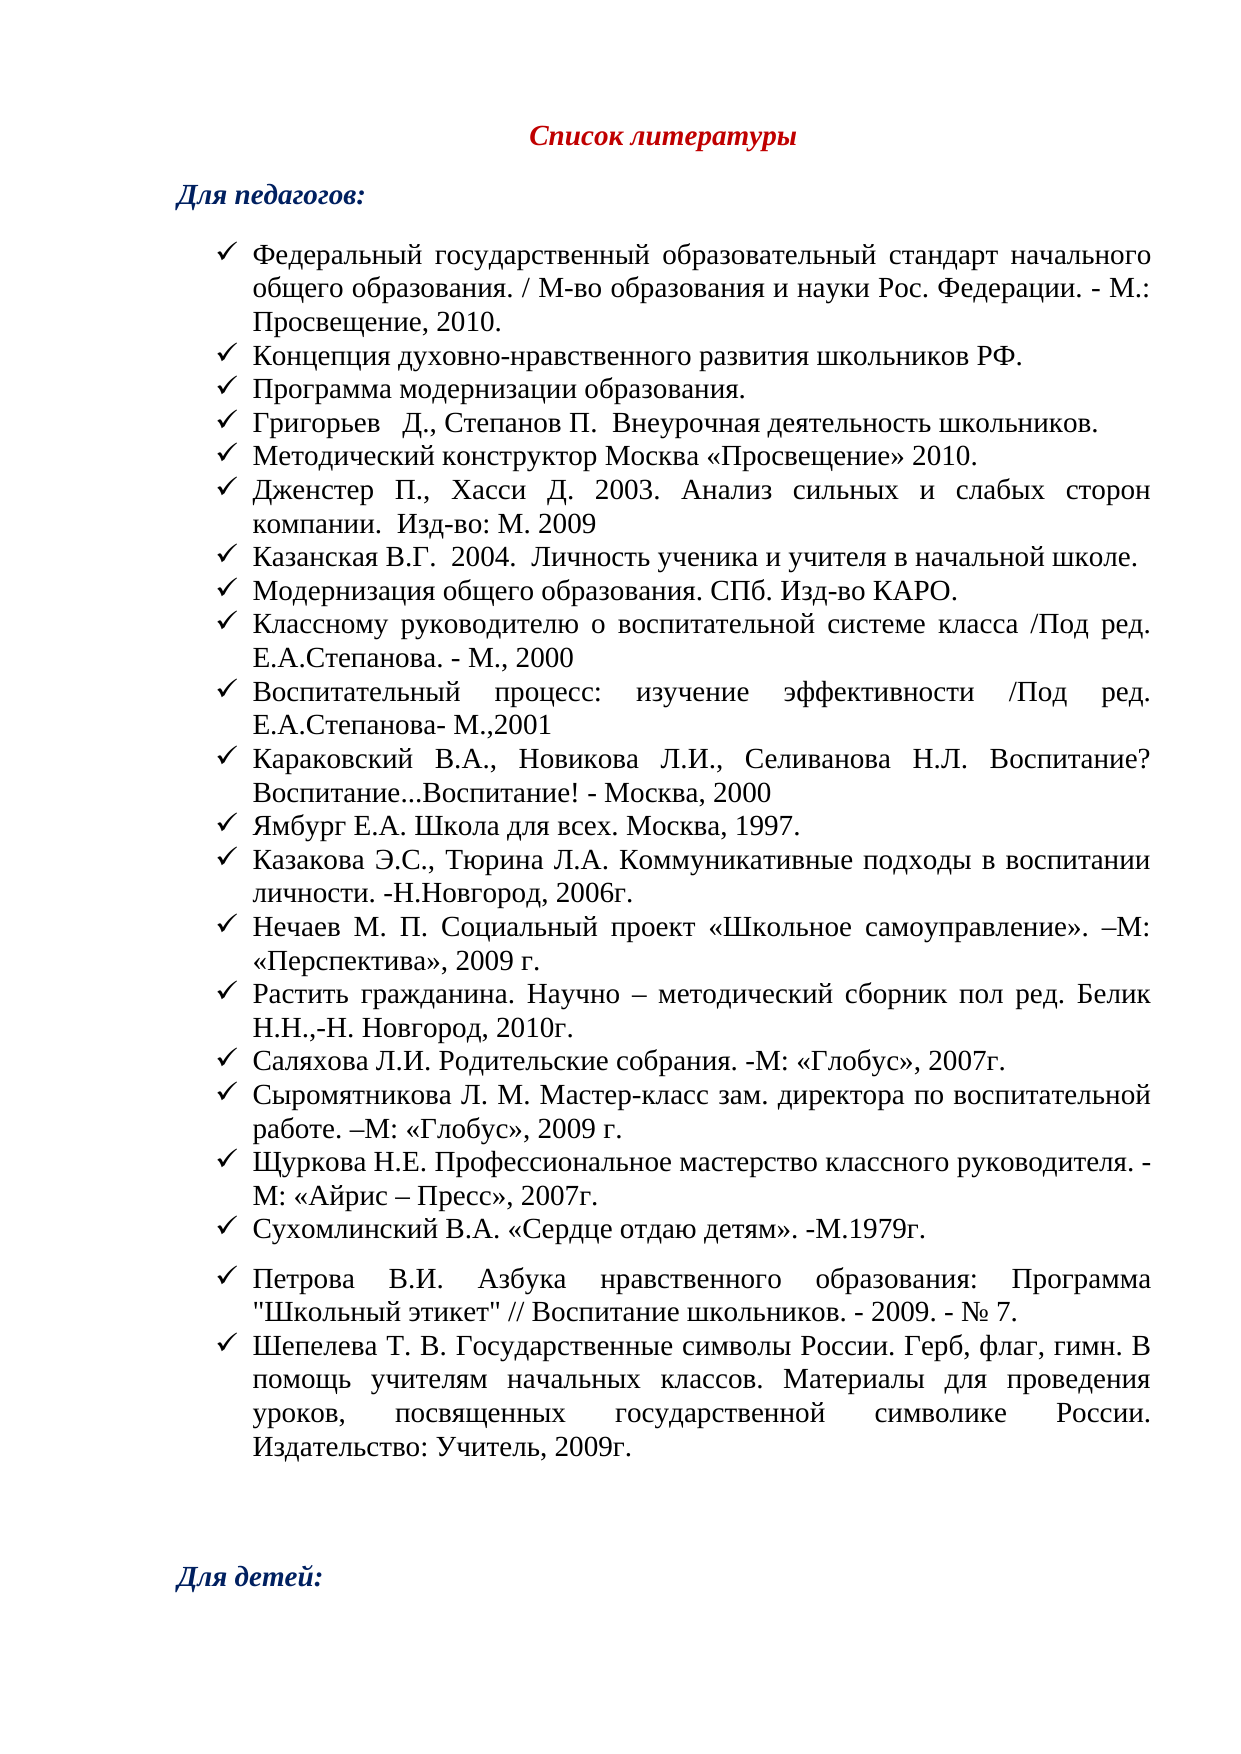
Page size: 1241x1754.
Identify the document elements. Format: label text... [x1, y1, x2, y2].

list Модернизация общего образования. СПб. Изд-во КАРО. [215, 573, 1152, 607]
list Программа модернизации образования. [215, 371, 1152, 405]
list Воспитательный процесс: изучение эффективности /Под ред. Е.А.Степанова- М.,2001 [215, 674, 1152, 741]
list Методический конструктор Москва «Просвещение» 2010. [215, 438, 1152, 472]
list Нечаев М. П. Социальный проект «Школьное самоуправление». –М: «Перспектива», . [215, 909, 1152, 976]
text Для детей: [177, 1559, 1152, 1593]
list Дженстер П., Хасси Д. 2003. Анализ сильных и слабых сторон компании. Изд-во: М. 2009 [215, 472, 1152, 539]
list Саляхова Л.И. Родительские собрания. -М: «Глобус», 2007г. [215, 1043, 1152, 1077]
list Караковский В.А., Новикова Л.И., Селиванова Н.Л. Воспитание? Воспитание...Воспитание! - Москва, 2000 [215, 741, 1152, 808]
text Для педагогов: [177, 177, 1152, 211]
list Растить гражданина. Научно – методический сборник пол ред. Белик Н.Н.,-Н. Новгород, 2010г. [215, 976, 1152, 1043]
list Ямбург Е.А. Школа для всех. Москва, 1997. [215, 808, 1152, 842]
list Петрова В.И. Азбука нравственного образования: Программа "Школьный этикет" // Воспитание школьников. - 2009. - № 7. [215, 1261, 1152, 1328]
list Шепелева Т. В. Государственные символы России. Герб, флаг, гимн. В помощь учителям начальных классов. Материалы для проведения уроков, посвященных государственной символике России. Издательство: Учитель, 2009г. [215, 1328, 1152, 1462]
list Казанская В.Г. 2004. Личность ученика и учителя в начальной школе. [215, 539, 1152, 573]
list Классному руководителю о воспитательной системе класса /Под ред. Е.А.Степанова. - М., 2000 [215, 607, 1152, 674]
list Григорьев Д., Степанов П. Внеурочная деятельность школьников. [215, 405, 1152, 438]
list Казакова Э.С., Тюрина Л.А. Коммуникативные подходы в воспитании личности. -Н.Новгород, 2006г. [215, 842, 1152, 909]
list Сухомлинский В.А. «Сердце отдаю детям». -М.1979г. [215, 1211, 1152, 1245]
list Концепция духовно-нравственного развития школьников РФ. [215, 338, 1152, 371]
list Сыромятникова Л. М. Мастер-класс зам. директора по воспитательной работе. –М: «Глобус», . [215, 1077, 1152, 1144]
list Щуркова Н.Е. Профессиональное мастерство классного руководителя. -М: «Айрис – Пресс», 2007г. [215, 1144, 1152, 1211]
list Федеральный государственный образовательный стандарт начального общего образования. / М-во образования и науки Рос. Федерации. - М.: Просвещение, 2010. [215, 237, 1152, 338]
text Список литературы [177, 118, 1152, 152]
